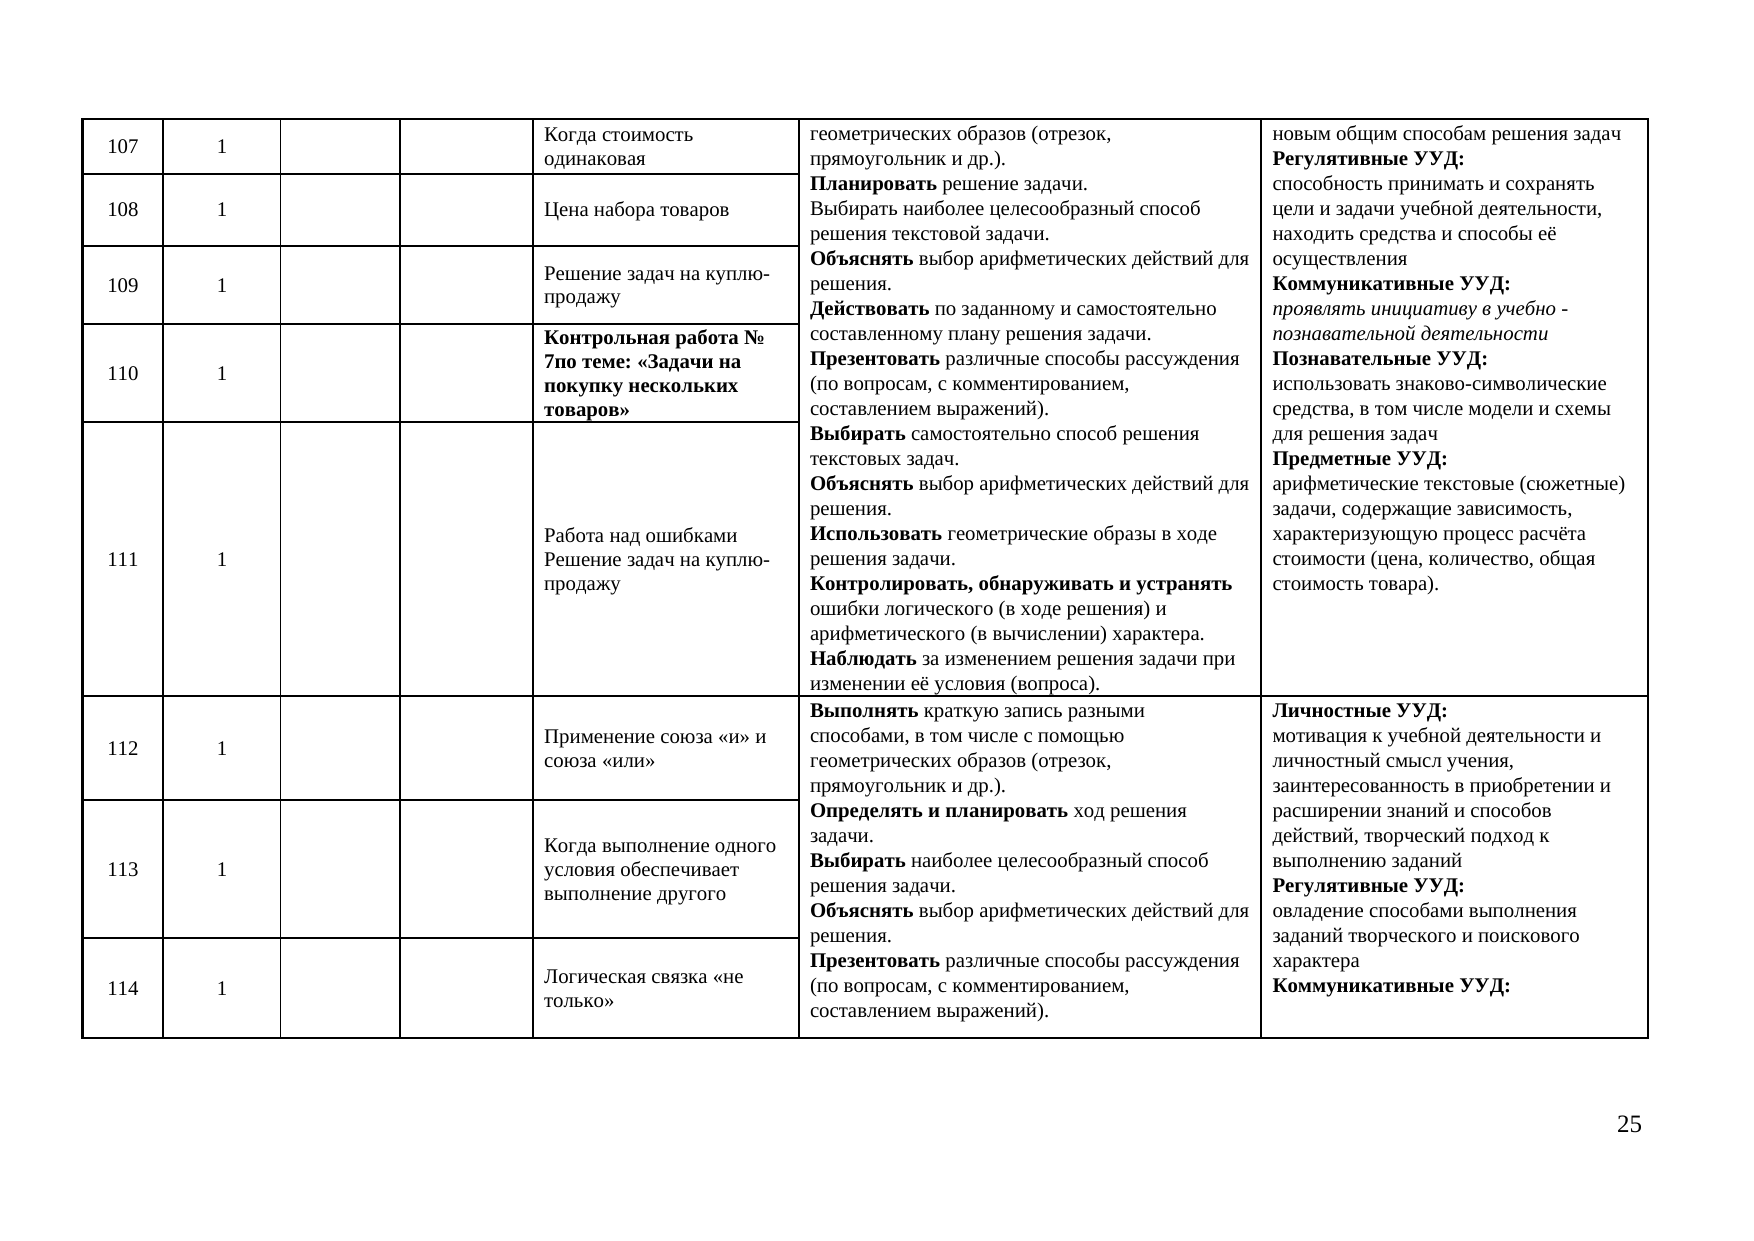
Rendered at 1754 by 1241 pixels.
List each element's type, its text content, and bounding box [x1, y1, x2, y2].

table_cell [401, 325, 532, 421]
table_cell 1 [164, 939, 280, 1037]
table_cell 107 [84, 120, 162, 172]
table_cell Когда стоимость одинаковая [534, 120, 798, 172]
table_cell Выполнять краткую запись разными способами, в том числе с помощью геометрических образов (отрезок, прямоугольник и др.). Определять и планировать ход решения задачи. Выбирать наиболее целесообразный способ решения задачи. Объяснять выбор арифметических действий для решения. Презентовать различные способы рассуждения (по вопросам, с комментированием, составлением выражений). Контролировать, обнаруживать и устранять ошибки логического (в ходе решения) и арифметического (в вычислении) характера. Наблюдать за изменением решения задачи при изменении её условия (вопроса). Конструировать простейшие высказывания с помощью логических связок «…и/ Или…», «если…,то…», «неверно, что…». [800, 697, 1260, 1037]
table_cell 111 [84, 423, 162, 695]
table_cell 1 [164, 120, 280, 172]
table_cell [281, 697, 399, 798]
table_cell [1262, 120, 1647, 695]
table_cell [281, 801, 399, 937]
table_cell 1 [164, 175, 280, 244]
table_cell 1 [164, 423, 280, 695]
table_cell 1 [164, 325, 280, 421]
table_cell Цена набора товаров [534, 175, 798, 244]
table_cell 1 [164, 247, 280, 322]
table_cell [401, 801, 532, 937]
table_cell Контрольная работа № 7по теме: «Задачи на покупку нескольких товаров» [534, 325, 798, 421]
table_cell 113 [84, 801, 162, 937]
table_cell 112 [84, 697, 162, 798]
table_cell [281, 325, 399, 421]
table_cell 114 [84, 939, 162, 1037]
table_cell 1 [164, 697, 280, 798]
table_cell [401, 247, 532, 322]
table_cell [281, 423, 399, 695]
table_cell [281, 247, 399, 322]
table_cell [281, 175, 399, 244]
table_cell 1 [164, 801, 280, 937]
table_cell 109 [84, 247, 162, 322]
table_cell 108 [84, 175, 162, 244]
table_cell Работа над ошибками Решение задач на куплю-продажу [534, 423, 798, 695]
table_cell 110 [84, 325, 162, 421]
table_cell [401, 697, 532, 798]
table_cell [800, 120, 1260, 695]
table_cell Решение задач на куплю-продажу [534, 247, 798, 322]
table_cell [401, 175, 532, 244]
table_cell [401, 939, 532, 1037]
table_cell [401, 120, 532, 172]
table_cell Логическая связка «не только» [534, 939, 798, 1037]
table_cell Личностные УУД: мотивация к учебной деятельности и личностный смысл учения, заинтересованность в приобретении и расширении знаний и способов действий, творческий подход к выполнению заданий Регулятивные УУД: овладение способами выполнения заданий творческого и поискового характера Коммуникативные УУД: овладение основами логического и алгоритмического мышления, пространственного воображения и математической речи, основами счёта, измерения, прикидки результата и его оценки, наглядного представления данных в разной форме (таблицы, схемы, диаграммы), записи и выполнения алгоритмов Познавательные УУД: выполнять действия по заданному алгоритму, строить логическую цепь рассуждений Предметные УУД: знакомство с комбинаторными и логическими задачами и способами их решения [1262, 697, 1647, 1037]
table_cell Когда выполнение одного условия обеспечивает выполнение другого [534, 801, 798, 937]
table_cell Применение союза «и» и союза «или» [534, 697, 798, 798]
table_cell [281, 120, 399, 172]
table_cell [281, 939, 399, 1037]
table_cell [401, 423, 532, 695]
